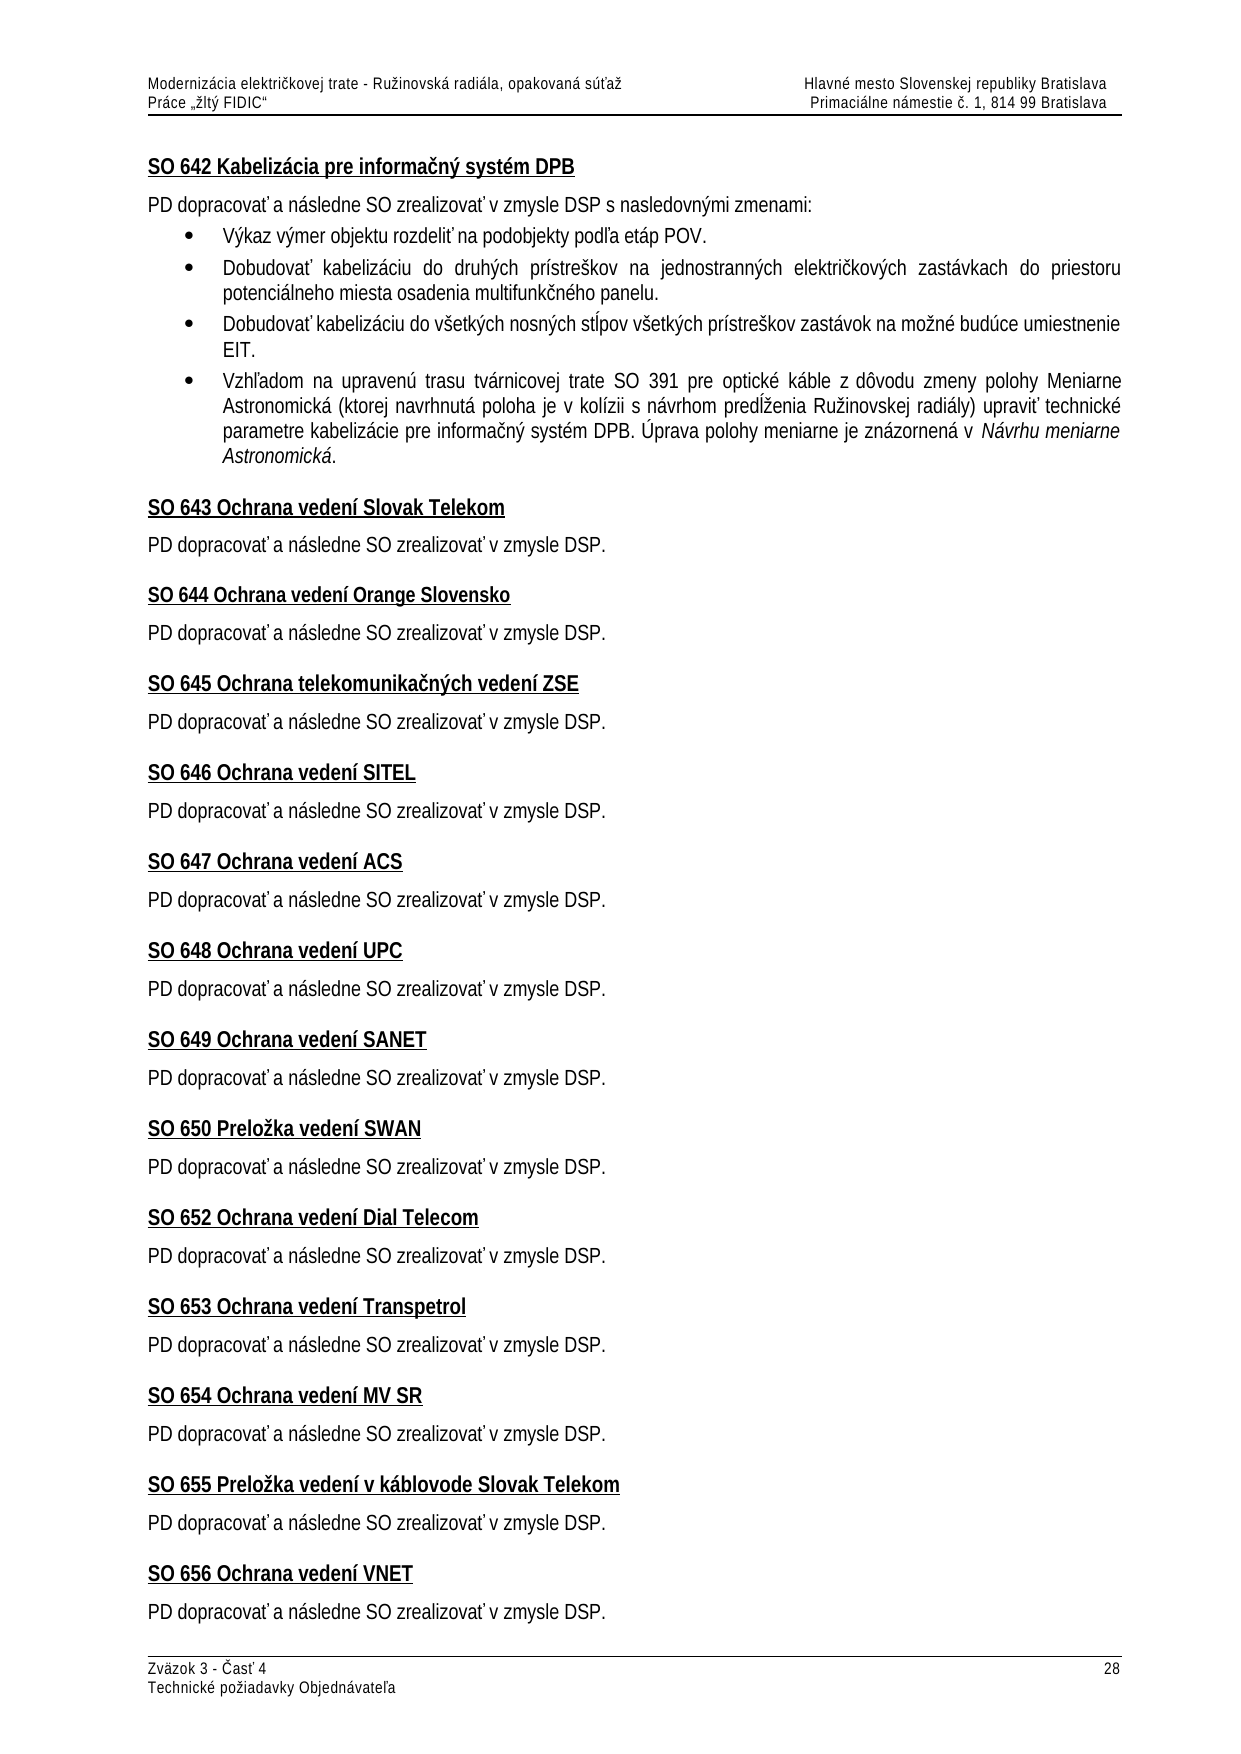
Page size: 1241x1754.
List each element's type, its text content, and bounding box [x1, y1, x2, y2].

subtitle SO 652 Ochrana vedení Dial Telecom [148, 1204, 1122, 1230]
text PD dopracovať a následne SO zrealizovať v zmysle DSP. [148, 1598, 1122, 1624]
text PD dopracovať a následne SO zrealizovať v zmysle DSP. [148, 532, 1122, 557]
subtitle SO 655 Preložka vedení v káblovode Slovak Telekom [148, 1471, 1122, 1497]
text PD dopracovať a následne SO zrealizovať v zmysle DSP. [148, 976, 1122, 1001]
text PD dopracovať a následne SO zrealizovať v zmysle DSP. [148, 709, 1122, 734]
subtitle SO 653 Ochrana vedení Transpetrol [148, 1293, 1122, 1319]
subtitle SO 654 Ochrana vedení MV SR [148, 1382, 1122, 1408]
text PD dopracovať a následne SO zrealizovať v zmysle DSP. [148, 620, 1122, 645]
subtitle SO 656 Ochrana vedení VNET [148, 1560, 1122, 1586]
text PD dopracovať a následne SO zrealizovať v zmysle DSP s nasledovnými zmenami: [148, 192, 1122, 217]
subtitle SO 643 Ochrana vedení Slovak Telekom [148, 493, 1122, 520]
subtitle SO 642 Kabelizácia pre informačný systém DPB [148, 153, 1122, 179]
text PD dopracovať a následne SO zrealizovať v zmysle DSP. [148, 1421, 1122, 1446]
subtitle SO 645 Ochrana telekomunikačných vedení ZSE [148, 670, 1122, 696]
text Výkaz výmer objektu rozdeliť na podobjekty podľa etáp POV. [185, 223, 1122, 248]
text PD dopracovať a následne SO zrealizovať v zmysle DSP. [148, 887, 1122, 912]
text Dobudovať kabelizáciu do druhých prístreškov na jednostranných električkových zastávkach do priestoru potenciálneho miesta osadenia multifunkčného panelu. [185, 255, 1122, 305]
subtitle SO 648 Ochrana vedení UPC [148, 937, 1122, 963]
text PD dopracovať a následne SO zrealizovať v zmysle DSP. [148, 1065, 1122, 1090]
subtitle SO 646 Ochrana vedení SITEL [148, 759, 1122, 785]
text Vzhľadom na upravenú trasu tvárnicovej trate SO 391 pre optické káble z dôvodu zmeny polohy Meniarne Astronomická (ktorej navrhnutá poloha je v kolízii s návrhom predĺženia Ružinovskej radiály) upraviť technické parametre kabelizácie pre informačný systém DPB. Úprava polohy meniarne je znázornená v Návrhu meniarne Astronomická. [185, 368, 1122, 468]
text SO 644 Ochrana vedení Orange Slovensko [148, 582, 1122, 607]
text PD dopracovať a následne SO zrealizovať v zmysle DSP. [148, 798, 1122, 823]
text Dobudovať kabelizáciu do všetkých nosných stĺpov všetkých prístreškov zastávok na možné budúce umiestnenie EIT. [185, 311, 1122, 362]
text PD dopracovať a následne SO zrealizovať v zmysle DSP. [148, 1243, 1122, 1268]
subtitle SO 650 Preložka vedení SWAN [148, 1115, 1122, 1141]
text PD dopracovať a následne SO zrealizovať v zmysle DSP. [148, 1154, 1122, 1179]
subtitle SO 647 Ochrana vedení ACS [148, 848, 1122, 874]
subtitle SO 649 Ochrana vedení SANET [148, 1026, 1122, 1052]
text PD dopracovať a následne SO zrealizovať v zmysle DSP. [148, 1332, 1122, 1357]
text PD dopracovať a následne SO zrealizovať v zmysle DSP. [148, 1509, 1122, 1535]
